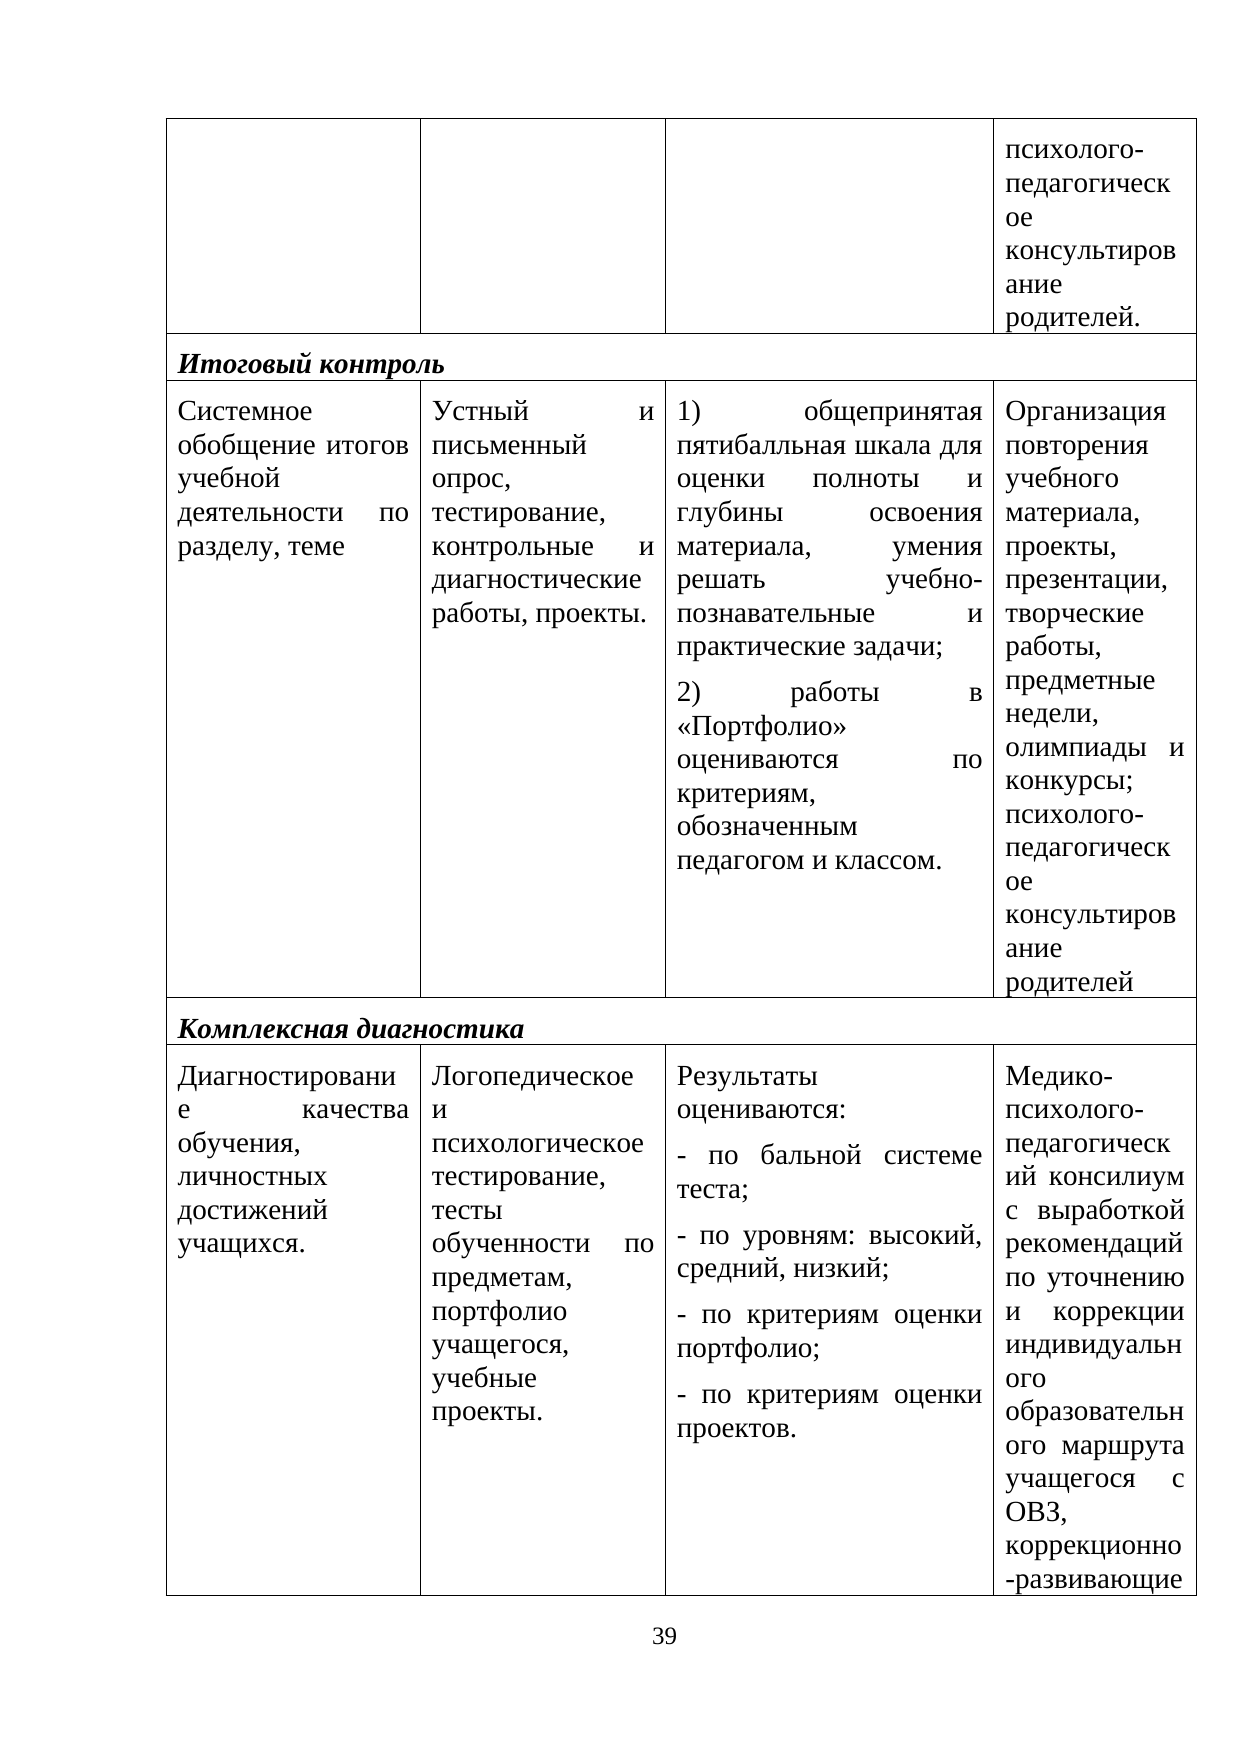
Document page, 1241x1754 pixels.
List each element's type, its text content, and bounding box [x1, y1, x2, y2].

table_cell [421, 1045, 665, 1594]
table_cell Организация повторения учебного материала, проекты, презентации, творческие работы, предметные недели, олимпиады и конкурсы; психолого-педагогическое консультирование родителей [994, 381, 1196, 997]
table_cell Системное обобщение итогов учебной деятельности по разделу, теме [167, 381, 420, 997]
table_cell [666, 119, 993, 333]
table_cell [421, 119, 665, 333]
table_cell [167, 119, 420, 333]
table_cell Устный и письменный опрос, тестирование, контрольные и диагностические работы, проекты. [421, 381, 665, 997]
table_cell Итоговый контроль [167, 334, 1196, 380]
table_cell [994, 119, 1196, 333]
table_cell 1) общепринятая пятибалльная шкала для оценки полноты и глубины освоения материала, умения решать учебно-познавательные и практические задачи; 2) работы в «Портфолио» оцениваются по критериям, обозначенным педагогом и классом. [666, 381, 993, 997]
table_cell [994, 1045, 1196, 1594]
table_cell Комплексная диагностика [167, 998, 1196, 1044]
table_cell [167, 1045, 420, 1594]
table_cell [666, 1045, 993, 1594]
